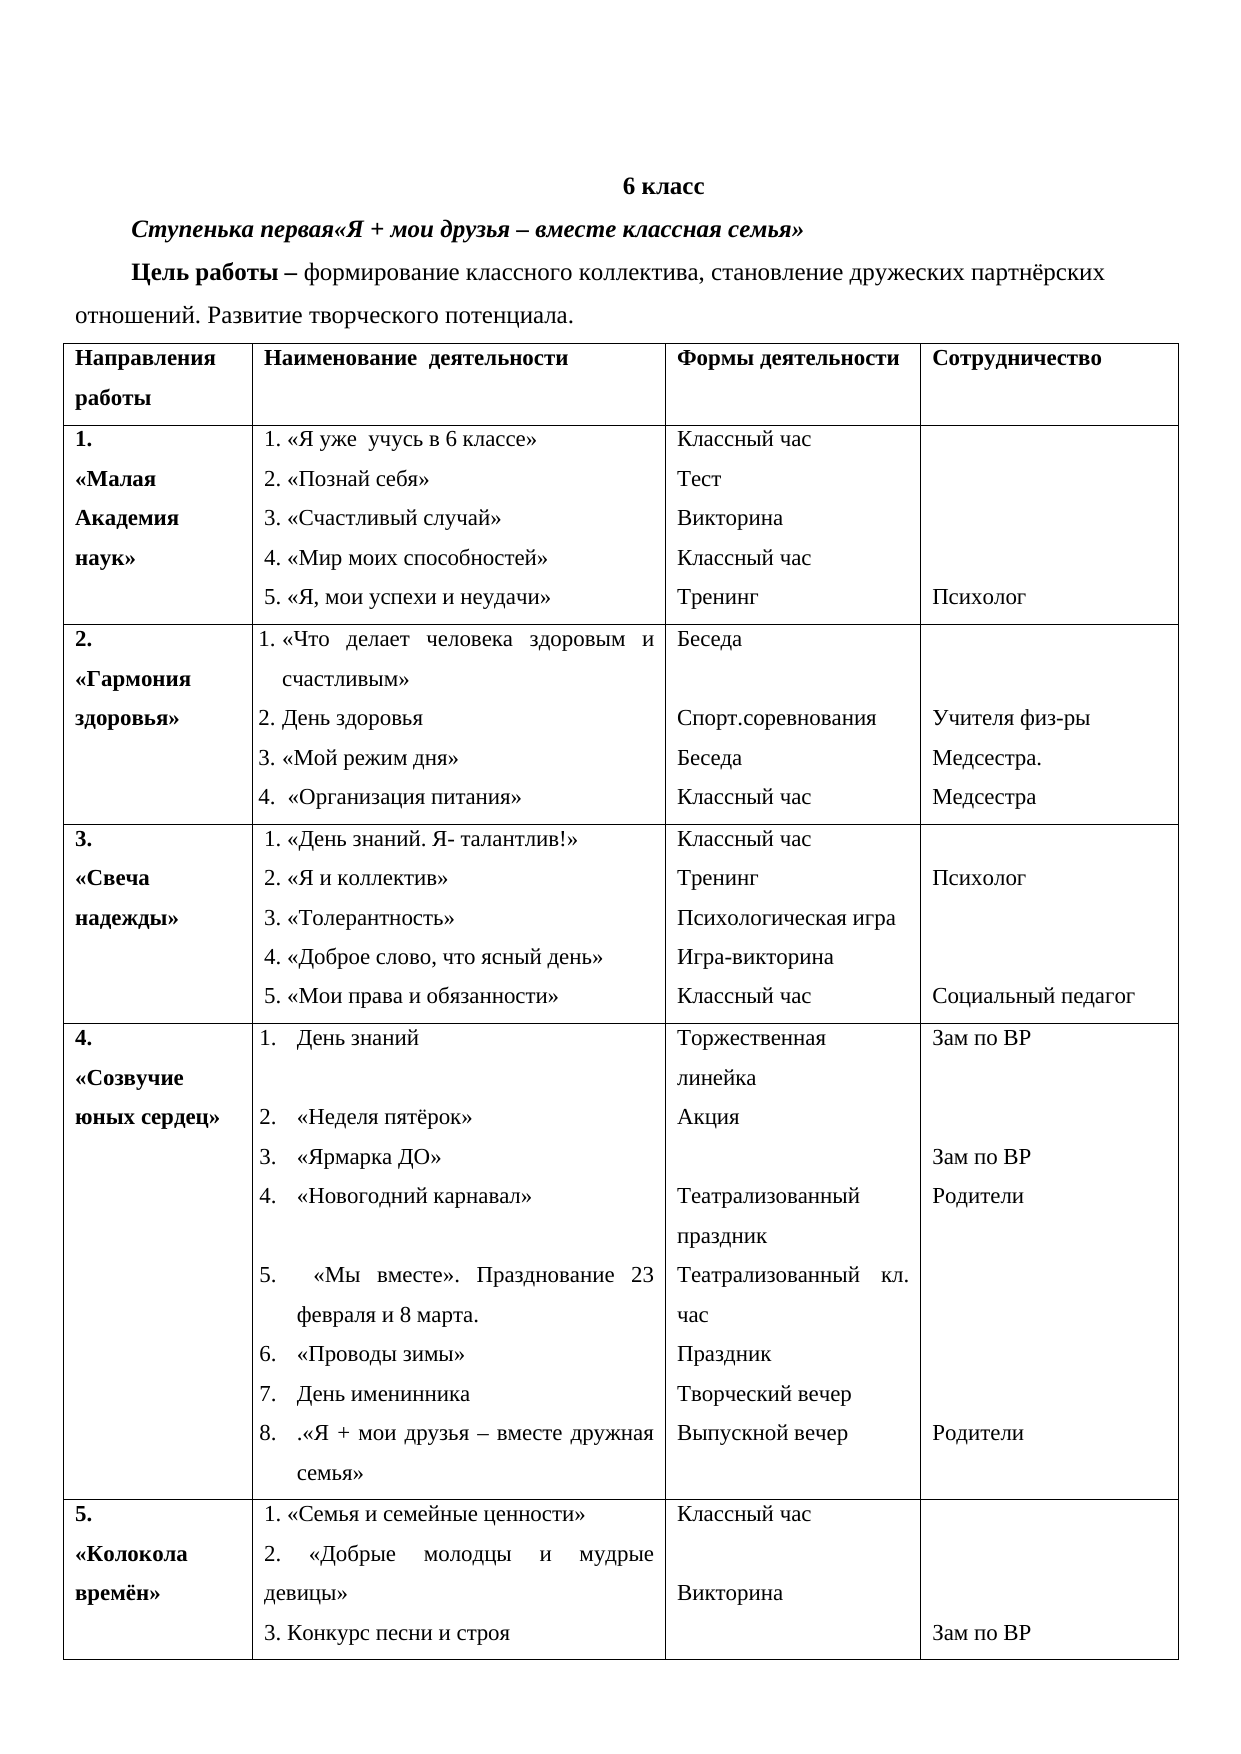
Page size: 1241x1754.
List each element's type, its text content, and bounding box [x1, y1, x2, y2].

table_cell Психолог [921, 426, 1178, 624]
text 6 класс [75, 171, 1196, 199]
table_cell 1. «Малая Академия наук» [64, 426, 252, 624]
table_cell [666, 1500, 920, 1659]
text Ступенька первая«Я + мои друзья – вместе классная семья» [75, 214, 1196, 243]
table_header Формы деятельности [666, 344, 920, 424]
table_cell Беседа Спорт.соревнования Беседа Классный час [666, 625, 920, 824]
table_cell 3. «Свеча надежды» [64, 825, 252, 1023]
table_cell 1. «День знаний. Я- талантлив!» 2. «Я и коллектив» 3. «Толерантность» 4. «Доброе слово, что ясный день» 5. «Мои права и обязанности» [253, 825, 665, 1023]
table_cell 1. «Я уже учусь в 6 классе» 2. «Познай себя» 3. «Счастливый случай» 4. «Мир моих способностей» 5. «Я, мои успехи и неудачи» [253, 426, 665, 624]
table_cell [64, 1500, 252, 1659]
table_cell День знаний «Неделя пятёрок» «Ярмарка ДО» «Новогодний карнавал» «Мы вместе». Празднование 23 февраля и 8 марта. «Проводы зимы» День именинника .«Я + мои друзья – вместе дружная семья» [253, 1024, 665, 1499]
table_cell 4. «Созвучие юных сердец» [64, 1024, 252, 1499]
table_header Сотрудничество [921, 344, 1178, 424]
table_cell «Что делает человека здоровым и счастливым» День здоровья «Мой режим дня» «Организация питания» [253, 625, 665, 824]
table_cell Торжественная линейка Акция Театрализованный праздник Театрализованный кл. час Праздник Творческий вечер Выпускной вечер [666, 1024, 920, 1499]
table_header Направления работы [64, 344, 252, 424]
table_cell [921, 1500, 1178, 1659]
table_cell Учителя физ-ры Медсестра. Медсестра [921, 625, 1178, 824]
table_header Наименование деятельности [253, 344, 665, 424]
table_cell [253, 1500, 665, 1659]
table_cell Психолог Социальный педагог [921, 825, 1178, 1023]
table_cell Зам по ВР Зам по ВР Родители Родители [921, 1024, 1178, 1499]
table_cell Классный час Тренинг Психологическая игра Игра-викторина Классный час [666, 825, 920, 1023]
table_cell 2. «Гармония здоровья» [64, 625, 252, 824]
text Цель работы – формирование классного коллектива, становление дружеских партнёрских отношений. Развитие творческого потенциала. [75, 257, 1196, 329]
table_cell Классный час Тест Викторина Классный час Тренинг [666, 426, 920, 624]
